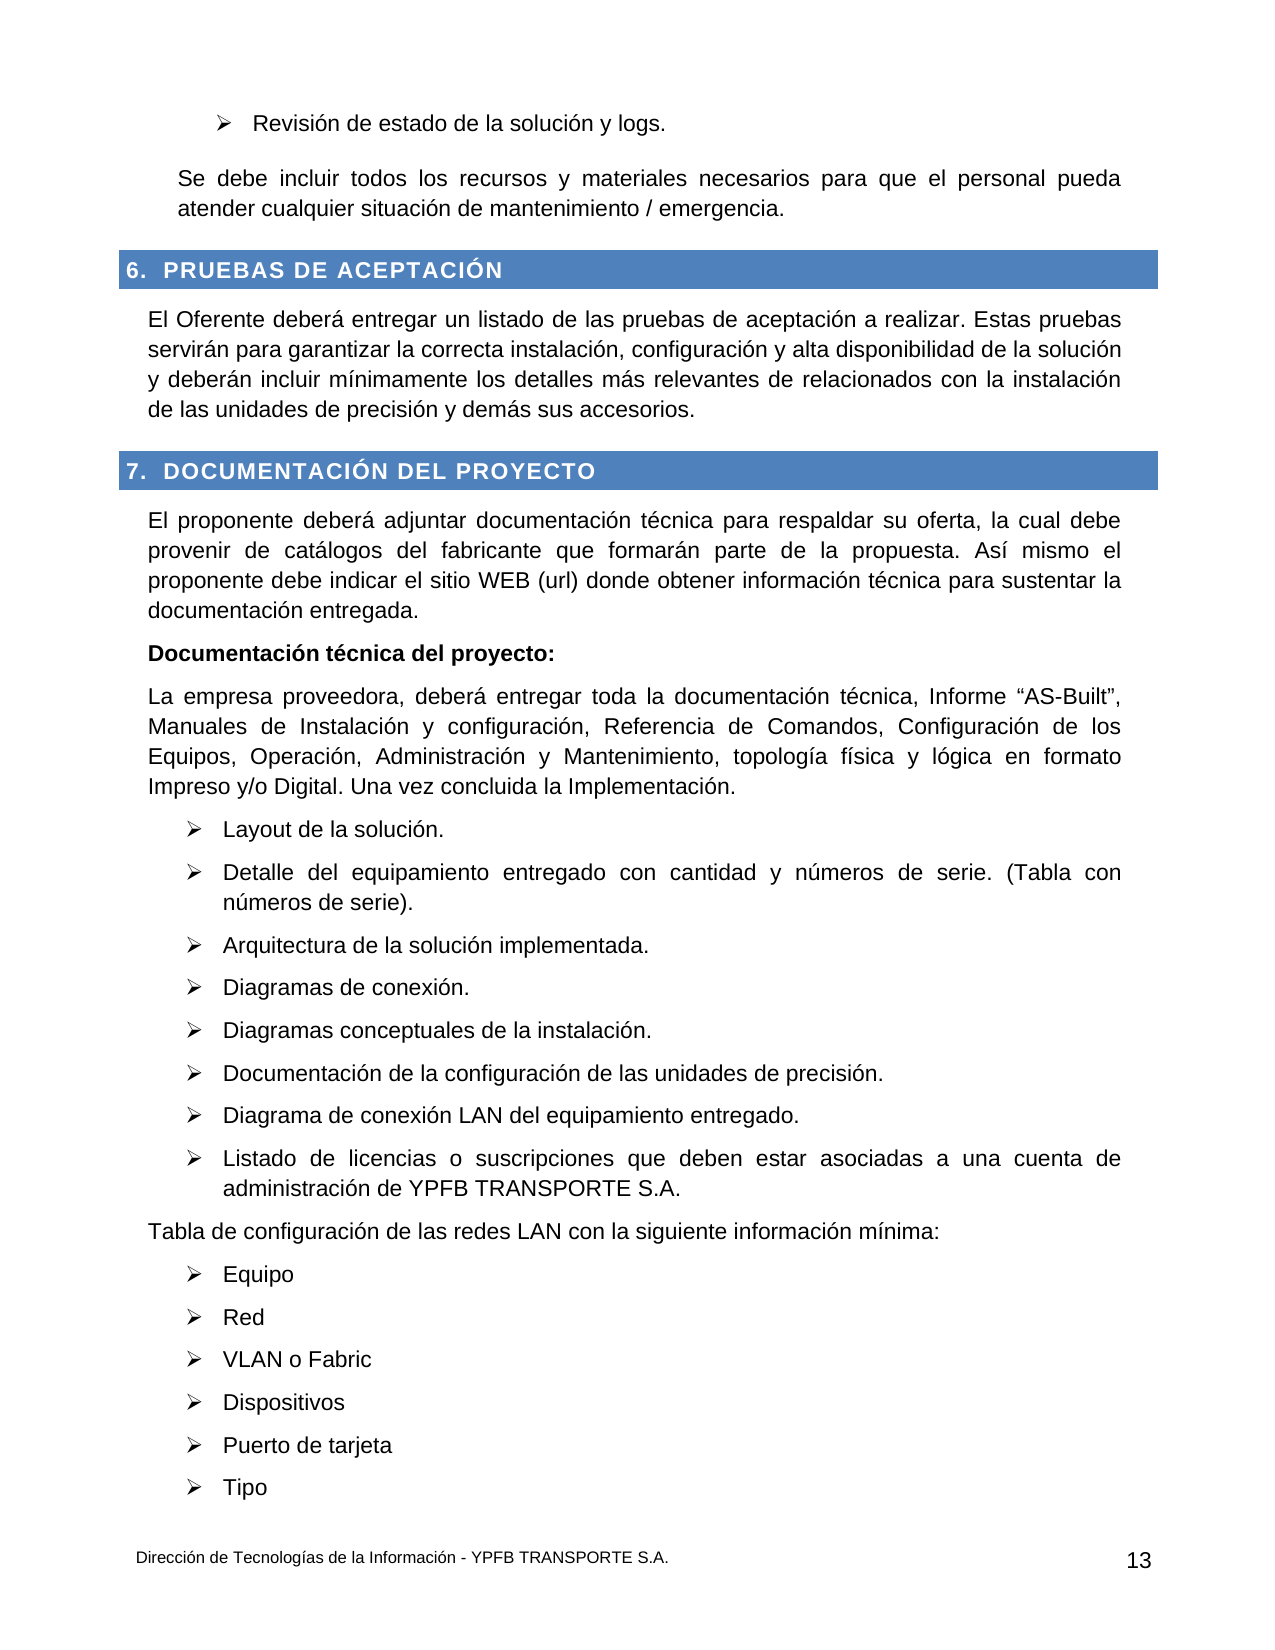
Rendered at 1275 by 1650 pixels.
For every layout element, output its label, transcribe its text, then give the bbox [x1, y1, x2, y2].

text El proponente deberá adjuntar documentación técnica para respaldar su oferta, la cual debe provenir de catálogos del fabricante que formarán parte de la propuesta. Así mismo el proponente debe indicar el sitio WEB (url) donde obtener información técnica para sustentar la documentación entregada. [148, 507, 1122, 624]
list Equipo [185, 1261, 1122, 1287]
list Listado de licencias o suscripciones que deben estar asociadas a una cuenta de administración de YPFB TRANSPORTE S.A. [185, 1145, 1122, 1202]
list Tipo [185, 1474, 1122, 1501]
subtitle PRUEBAS DE ACEPTACIÓN [126, 257, 1152, 283]
list Diagramas de conexión. [185, 974, 1122, 1001]
list Documentación de la configuración de las unidades de precisión. [185, 1060, 1122, 1086]
text Tabla de configuración de las redes LAN con la siguiente información mínima: [148, 1218, 1122, 1244]
text La empresa proveedora, deberá entregar toda la documentación técnica, Informe “AS-Built”, Manuales de Instalación y configuración, Referencia de Comandos, Configuración de los Equipos, Operación, Administración y Mantenimiento, topología física y lógica en formato Impreso y/o Digital. Una vez concluida la Implementación. [148, 683, 1122, 800]
list Diagramas conceptuales de la instalación. [185, 1017, 1122, 1043]
list Puerto de tarjeta [185, 1432, 1122, 1458]
text Documentación técnica del proyecto: [89, 640, 1122, 666]
list Dispositivos [185, 1389, 1122, 1415]
list Revisión de estado de la solución y logs. [215, 110, 1122, 136]
list Red [185, 1303, 1122, 1330]
list Diagrama de conexión LAN del equipamiento entregado. [185, 1102, 1122, 1129]
text El Oferente deberá entregar un listado de las pruebas de aceptación a realizar. Estas pruebas servirán para garantizar la correcta instalación, configuración y alta disponibilidad de la solución y deberán incluir mínimamente los detalles más relevantes de relacionados con la instalación de las unidades de precisión y demás sus accesorios. [148, 306, 1122, 423]
list Detalle del equipamiento entregado con cantidad y números de serie. (Tabla con números de serie). [185, 859, 1122, 915]
subtitle DOCUMENTACIÓN DEL PROYECTO [126, 458, 1152, 484]
list VLAN o Fabric [185, 1346, 1122, 1373]
list Layout de la solución. [185, 816, 1122, 842]
list Arquitectura de la solución implementada. [185, 932, 1122, 958]
text Se debe incluir todos los recursos y materiales necesarios para que el personal pueda atender cualquier situación de mantenimiento / emergencia. [177, 165, 1122, 222]
